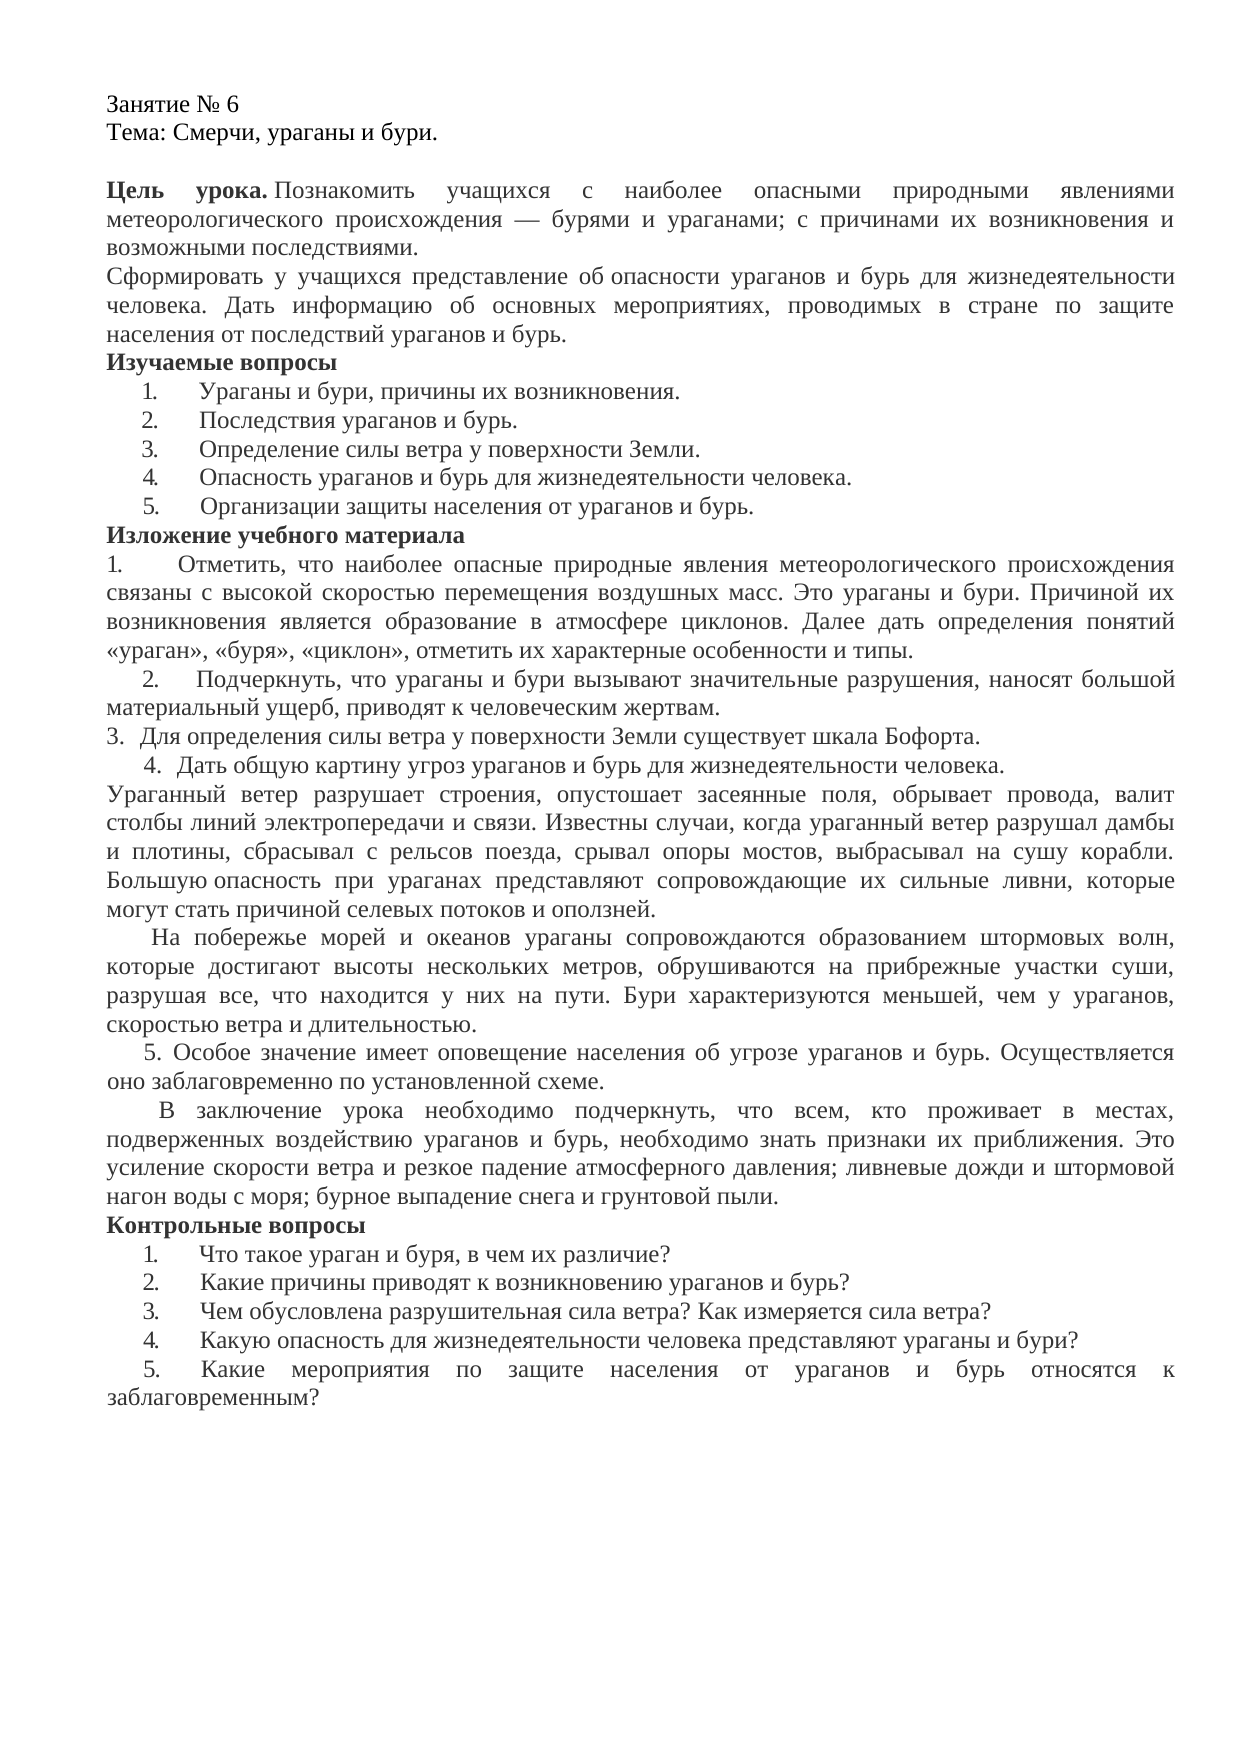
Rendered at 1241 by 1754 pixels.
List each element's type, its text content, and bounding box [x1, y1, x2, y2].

text Сформировать у учащихся представление об опасности ураганов и бурь для жизнедеятельности человека. Дать информацию об основных мероприятиях, проводимых в стране по защите населения от последствий ураганов и бурь. [106, 261, 1176, 347]
text 4. Дать общую картину угроз ураганов и бурь для жизнедеятельности человека. [107, 750, 1176, 779]
text 1. Отметить, что наиболее опасные природные явления метеорологического происхождения связаны с высокой скоростью перемещения воздушных масс. Это ураганы и бури. Причиной их возникновения является образование в атмосфере циклонов. Далее дать определения понятий «ураган», «буря», «циклон», отметить их характерные особенности и типы. [106, 549, 1176, 664]
text 1. Что такое ураган и буря, в чем их различие? [142, 1239, 1176, 1267]
text 5. Какие мероприятия по защите населения от ураганов и бурь относятся к заблаговременным? [107, 1354, 1176, 1411]
text 2. Подчеркнуть, что ураганы и бури вызывают значительные разрушения, наносят большой материальный ущерб, приводят к человеческим жертвам. [106, 664, 1176, 721]
text На побережье морей и океанов ураганы сопровождаются образованием штормовых волн, которые достигают высоты нескольких метров, обрушиваются на прибрежные участки суши, разрушая все, что находится у них на пути. Бури характеризуются меньшей, чем у ураганов, скоростью ветра и длительностью. [106, 922, 1176, 1037]
text 2. Последствия ураганов и бурь. [141, 405, 1176, 434]
text Занятие № 6 [106, 89, 1176, 117]
text 5. Особое значение имеет оповещение населения об угрозе ураганов и бурь. Осуществляется оно заблаговременно по установленной схеме. [107, 1037, 1176, 1095]
text 3. Для определения силы ветра у поверхности Земли существует шкала Бофорта. [106, 721, 1176, 750]
text Изложение учебного материала [106, 520, 1176, 549]
text 2. Какие причины приводят к возникновению ураганов и бурь? [107, 1267, 1176, 1296]
text Тема: Смерчи, ураганы и бури. [106, 117, 1176, 146]
text Изучаемые вопросы [106, 347, 1176, 376]
text 1. Ураганы и бури, причины их возникновения. [141, 376, 1176, 405]
text 4. Какую опасность для жизнедеятельности человека представляют ураганы и бури? [107, 1325, 1176, 1354]
text Ураганный ветер разрушает строения, опустошает засеянные поля, обрывает провода, валит столбы линий электропередачи и связи. Известны случаи, когда ураганный ветер разрушал дамбы и плотины, сбрасывал с рельсов поезда, срывал опоры мостов, выбрасывал на сушу корабли. Большую oпасность при ураганах представляют сопровождающие их сильные ливни, которые могут стать причиной селевых потоков и оползней. [106, 779, 1176, 922]
text В заключение урока необходимо подчеркнуть, что всем, кто проживает в местах, подверженных воздействию ураганов и бурь, необходимо знать признаки их приближения. Это усиление скорости ветра и резкое падение атмосферного давления; ливневые дожди и штормовой нагон воды с моря; бурное выпадение снега и грунтовой пыли. [106, 1095, 1176, 1210]
text Контрольные вопросы [106, 1210, 1176, 1239]
text Цель урока. Познакомить учащихся с наиболее опасными природными явлениями метеорологического происхождения — бурями и ураганами; с причинами их возникновения и возможными последствиями. [106, 175, 1176, 261]
text 3. Чем обусловлена разрушительная сила ветра? Как измеряется сила ветра? [142, 1296, 1176, 1325]
text 5. Организации защиты населения от ураганов и бурь. [142, 491, 1176, 520]
text 4. Опасность ураганов и бурь для жизнедеятельности человека. [107, 462, 1176, 491]
text 3. Определение силы ветра у поверхности Земли. [141, 434, 1176, 462]
